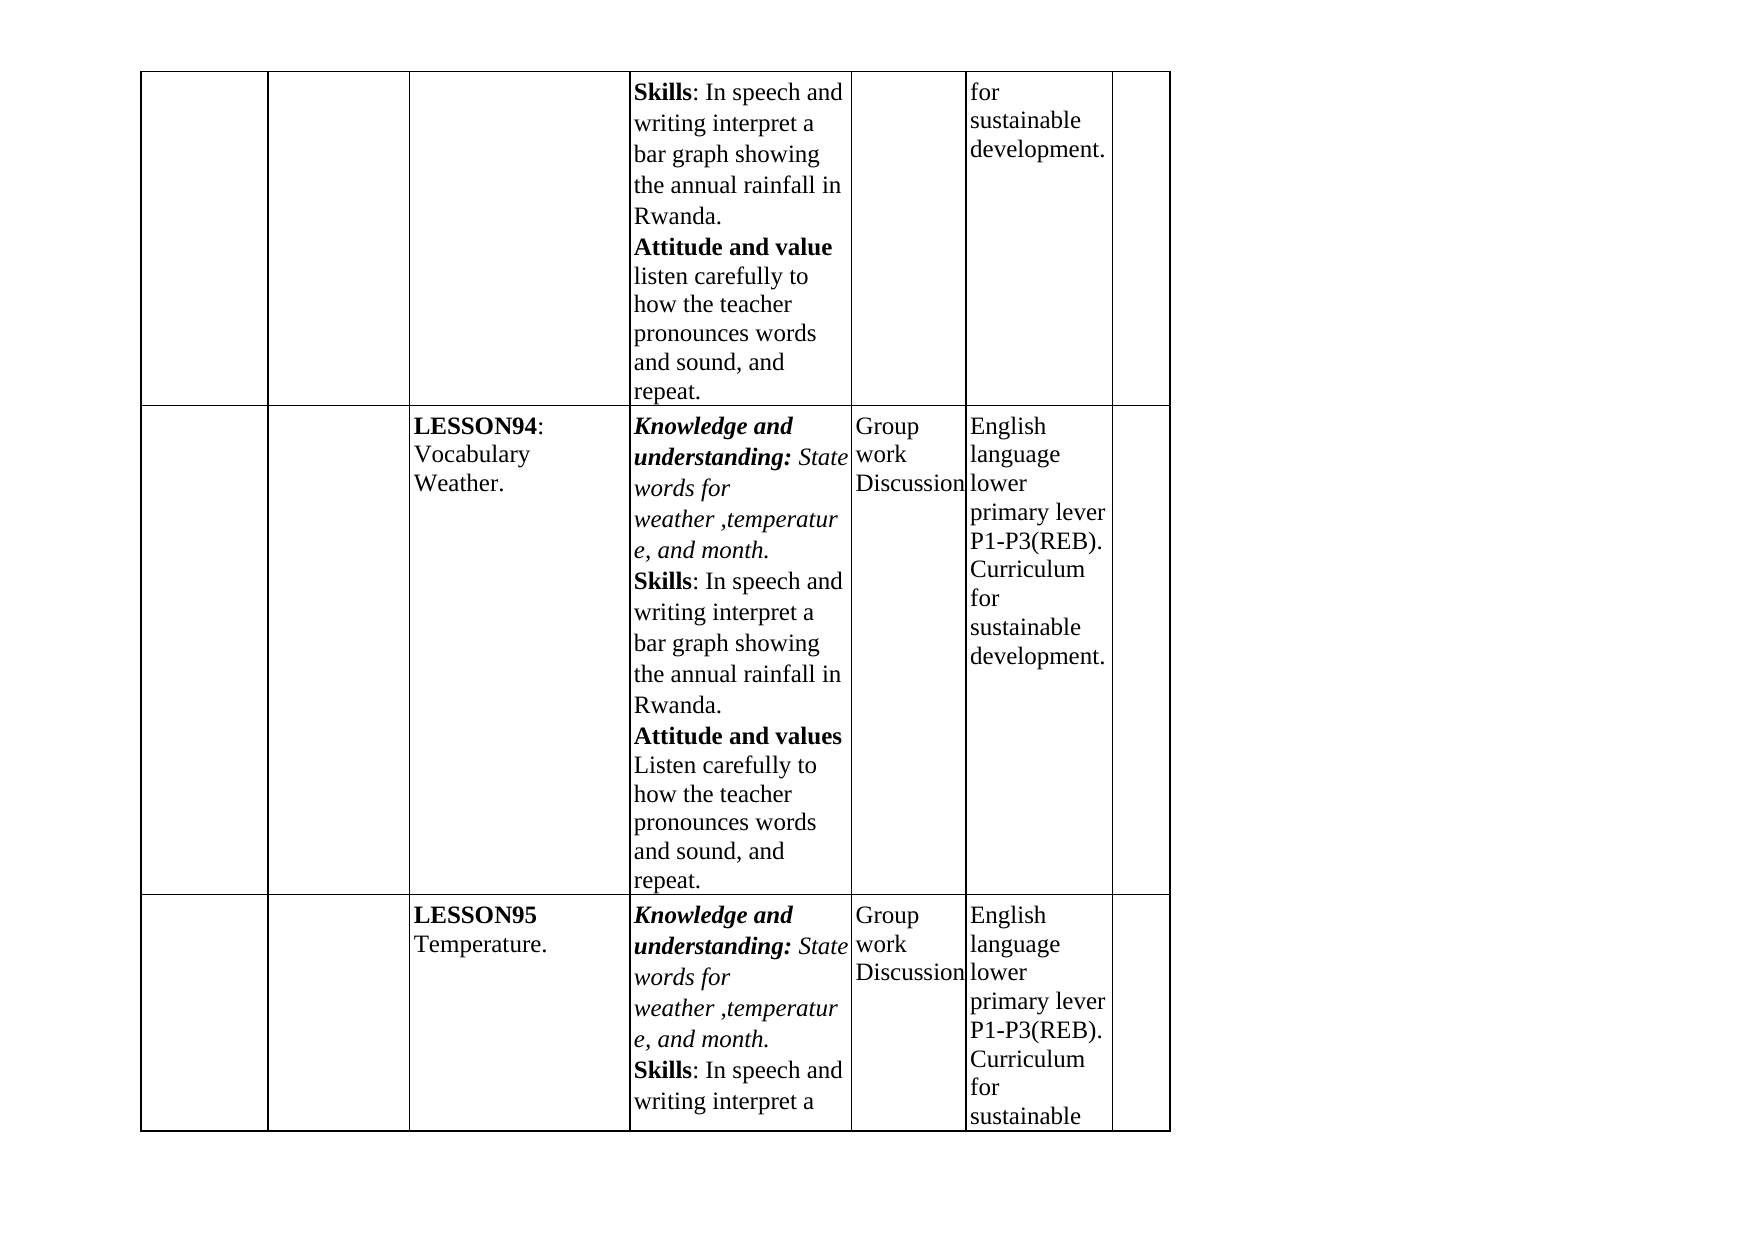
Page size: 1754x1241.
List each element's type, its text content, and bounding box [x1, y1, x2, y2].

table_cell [631, 72, 851, 404]
table_cell English language lower primary lever P1-P3(REB). Curriculum for sustainable development. [967, 406, 1112, 894]
table_cell [142, 406, 267, 894]
table_cell [142, 72, 267, 404]
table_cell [967, 72, 1112, 404]
table_cell [1113, 72, 1169, 404]
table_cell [967, 895, 1112, 1130]
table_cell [631, 895, 851, 1130]
table_cell [269, 72, 409, 404]
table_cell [410, 895, 629, 1130]
table_cell Knowledge and understanding: State words for weather ,temperature, and month. Skills: In speech and writing interpret a bar graph showing the annual rainfall in Rwanda. Attitude and values Listen carefully to how the teacher pronounces words and sound, and repeat. [631, 406, 851, 894]
table_cell [1113, 406, 1169, 894]
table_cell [410, 72, 629, 404]
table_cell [852, 72, 965, 404]
table_cell [1113, 895, 1169, 1130]
table_cell Group work Discussion [852, 406, 965, 894]
table_cell [269, 406, 409, 894]
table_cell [852, 895, 965, 1130]
table_cell [269, 895, 409, 1130]
table_cell [142, 895, 267, 1130]
table_cell LESSON94: Vocabulary Weather. [410, 406, 629, 894]
